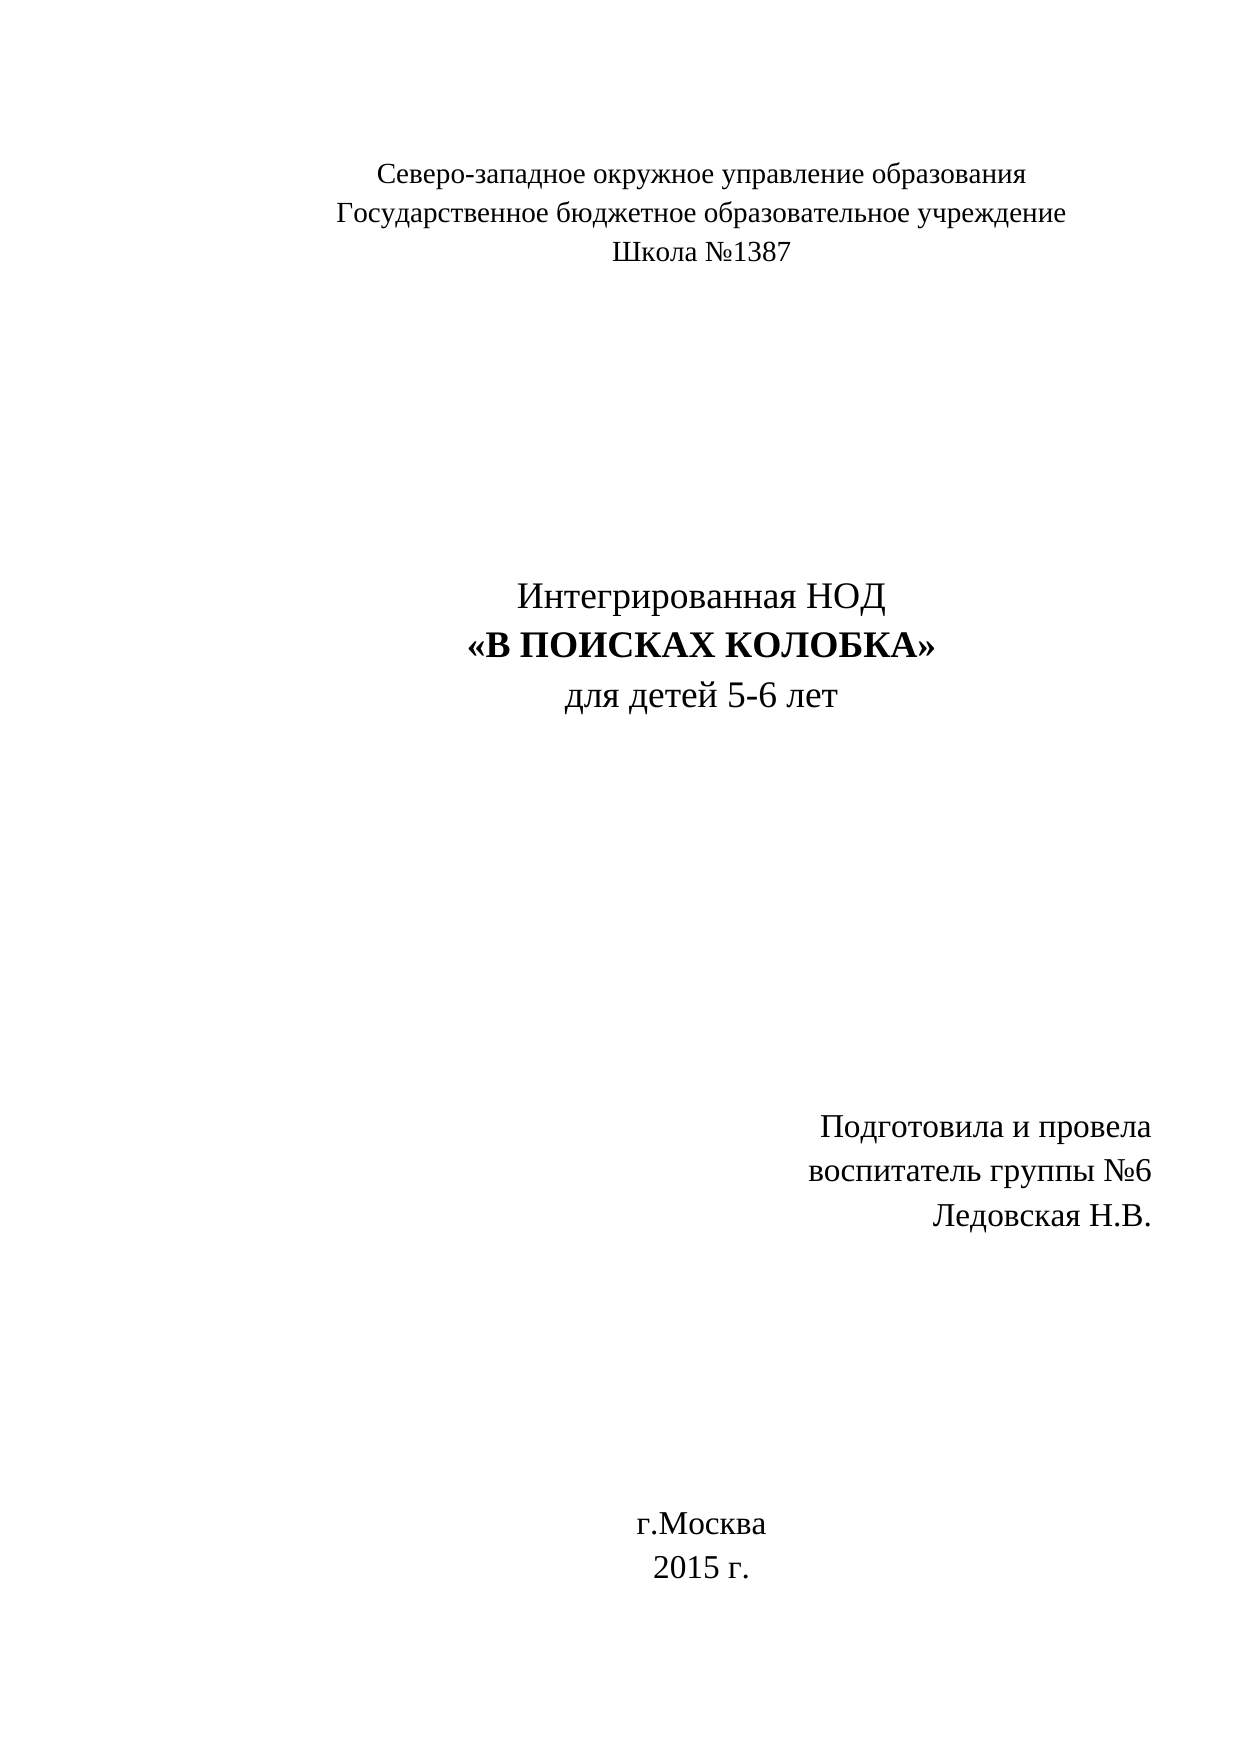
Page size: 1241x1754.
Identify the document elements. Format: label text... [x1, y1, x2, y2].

text Школа №1387 [177, 234, 1152, 267]
text 2015 г. [177, 1547, 1152, 1586]
text «В ПОИСКАХ КОЛОБКА» [177, 623, 1152, 666]
text воспитатель группы №6 [177, 1151, 1152, 1189]
text Северо-западное окружное управление образования [177, 157, 1152, 190]
text Подготовила и провела [177, 1107, 1152, 1145]
text г.Москва [177, 1503, 1152, 1542]
text Интегрированная НОД [177, 573, 1152, 616]
text Государственное бюджетное образовательное учреждение [177, 195, 1152, 229]
text Ледовская Н.В. [177, 1195, 1152, 1233]
text для детей 5-6 лет [177, 672, 1152, 716]
